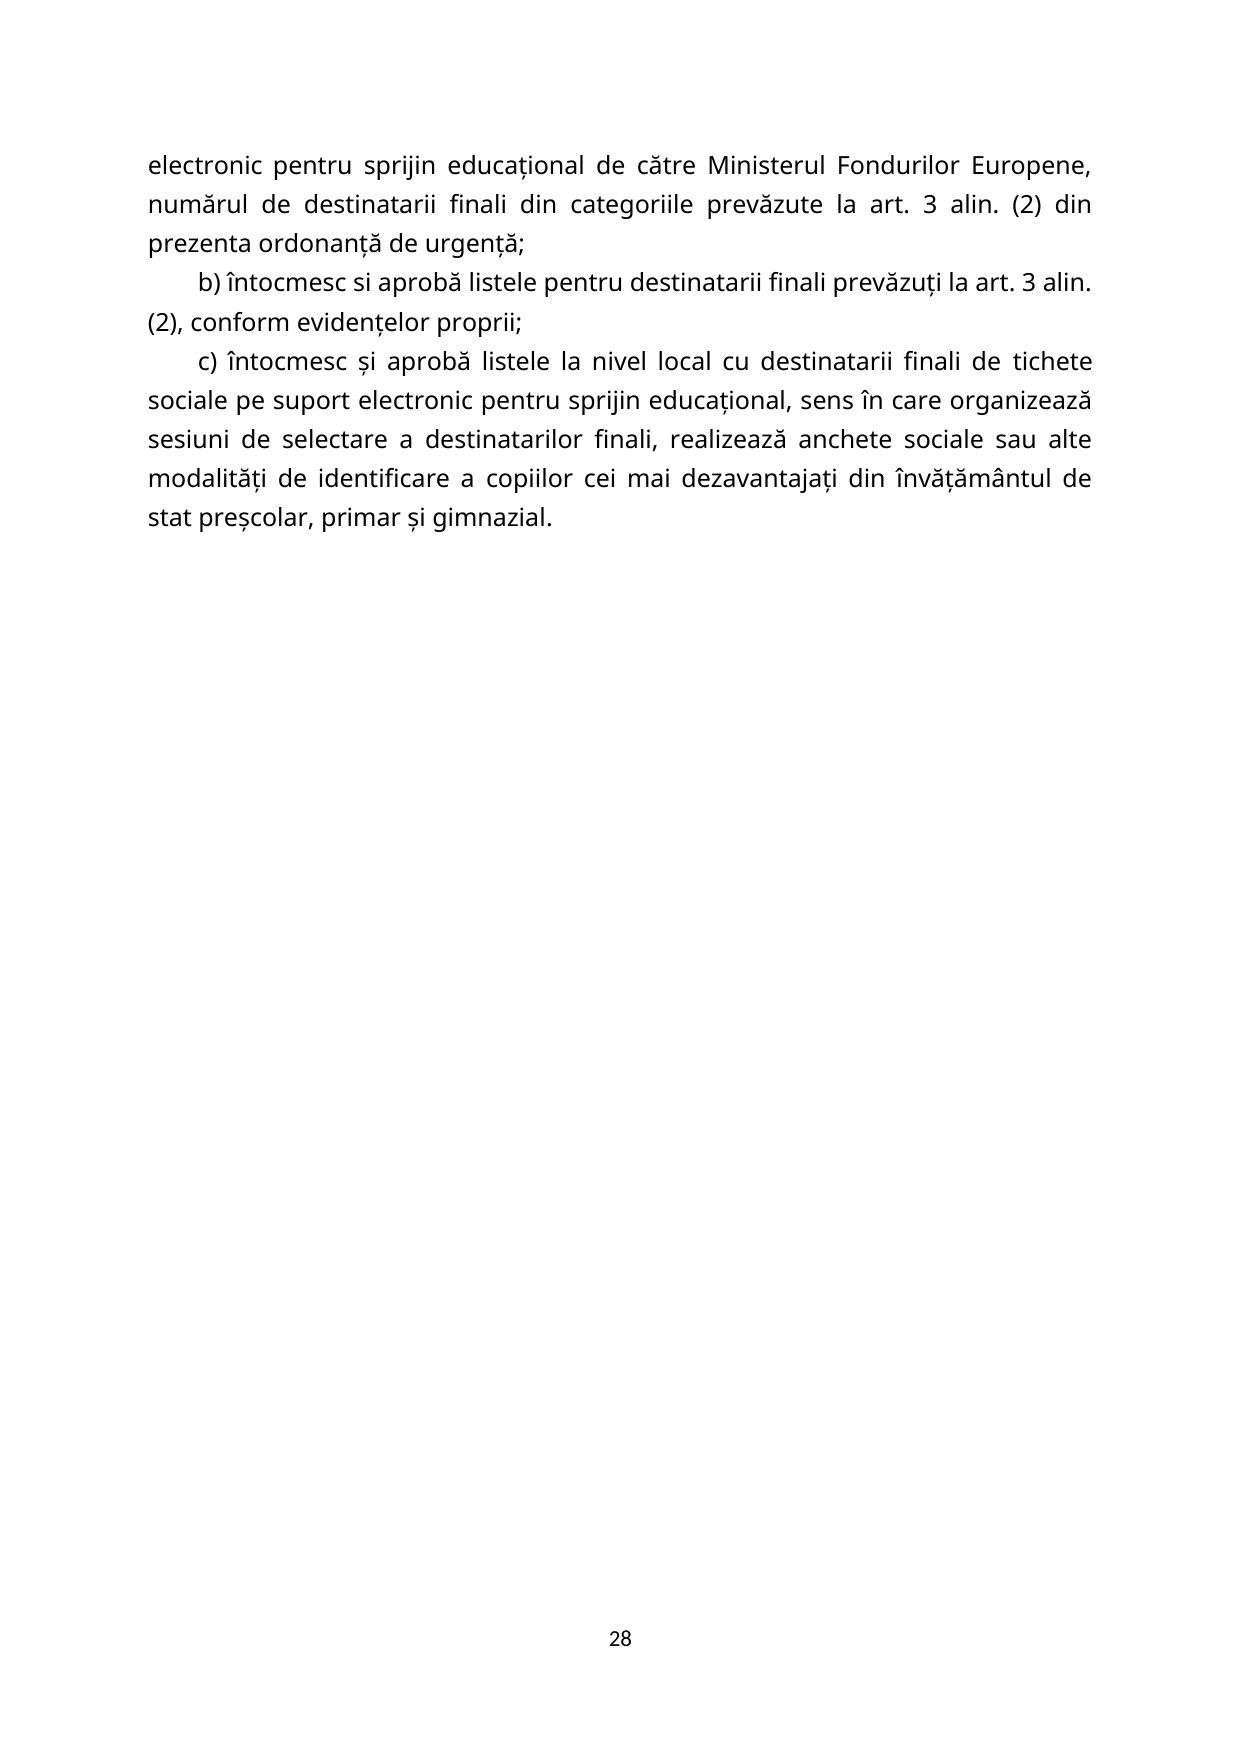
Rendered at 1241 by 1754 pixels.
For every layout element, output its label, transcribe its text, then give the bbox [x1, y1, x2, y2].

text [148, 148, 1093, 260]
text b) întocmesc si aprobă listele pentru destinatarii finali prevăzuți la art. 3 alin. (2), conform evidențelor proprii; [148, 265, 1093, 338]
text c) întocmesc și aprobă listele la nivel local cu destinatarii finali de tichete sociale pe suport electronic pentru sprijin educațional, sens în care organizează sesiuni de selectare a destinatarilor finali, realizează anchete sociale sau alte modalități de identificare a copiilor cei mai dezavantajați din învățământul de stat preșcolar, primar și gimnazial. [148, 343, 1093, 534]
